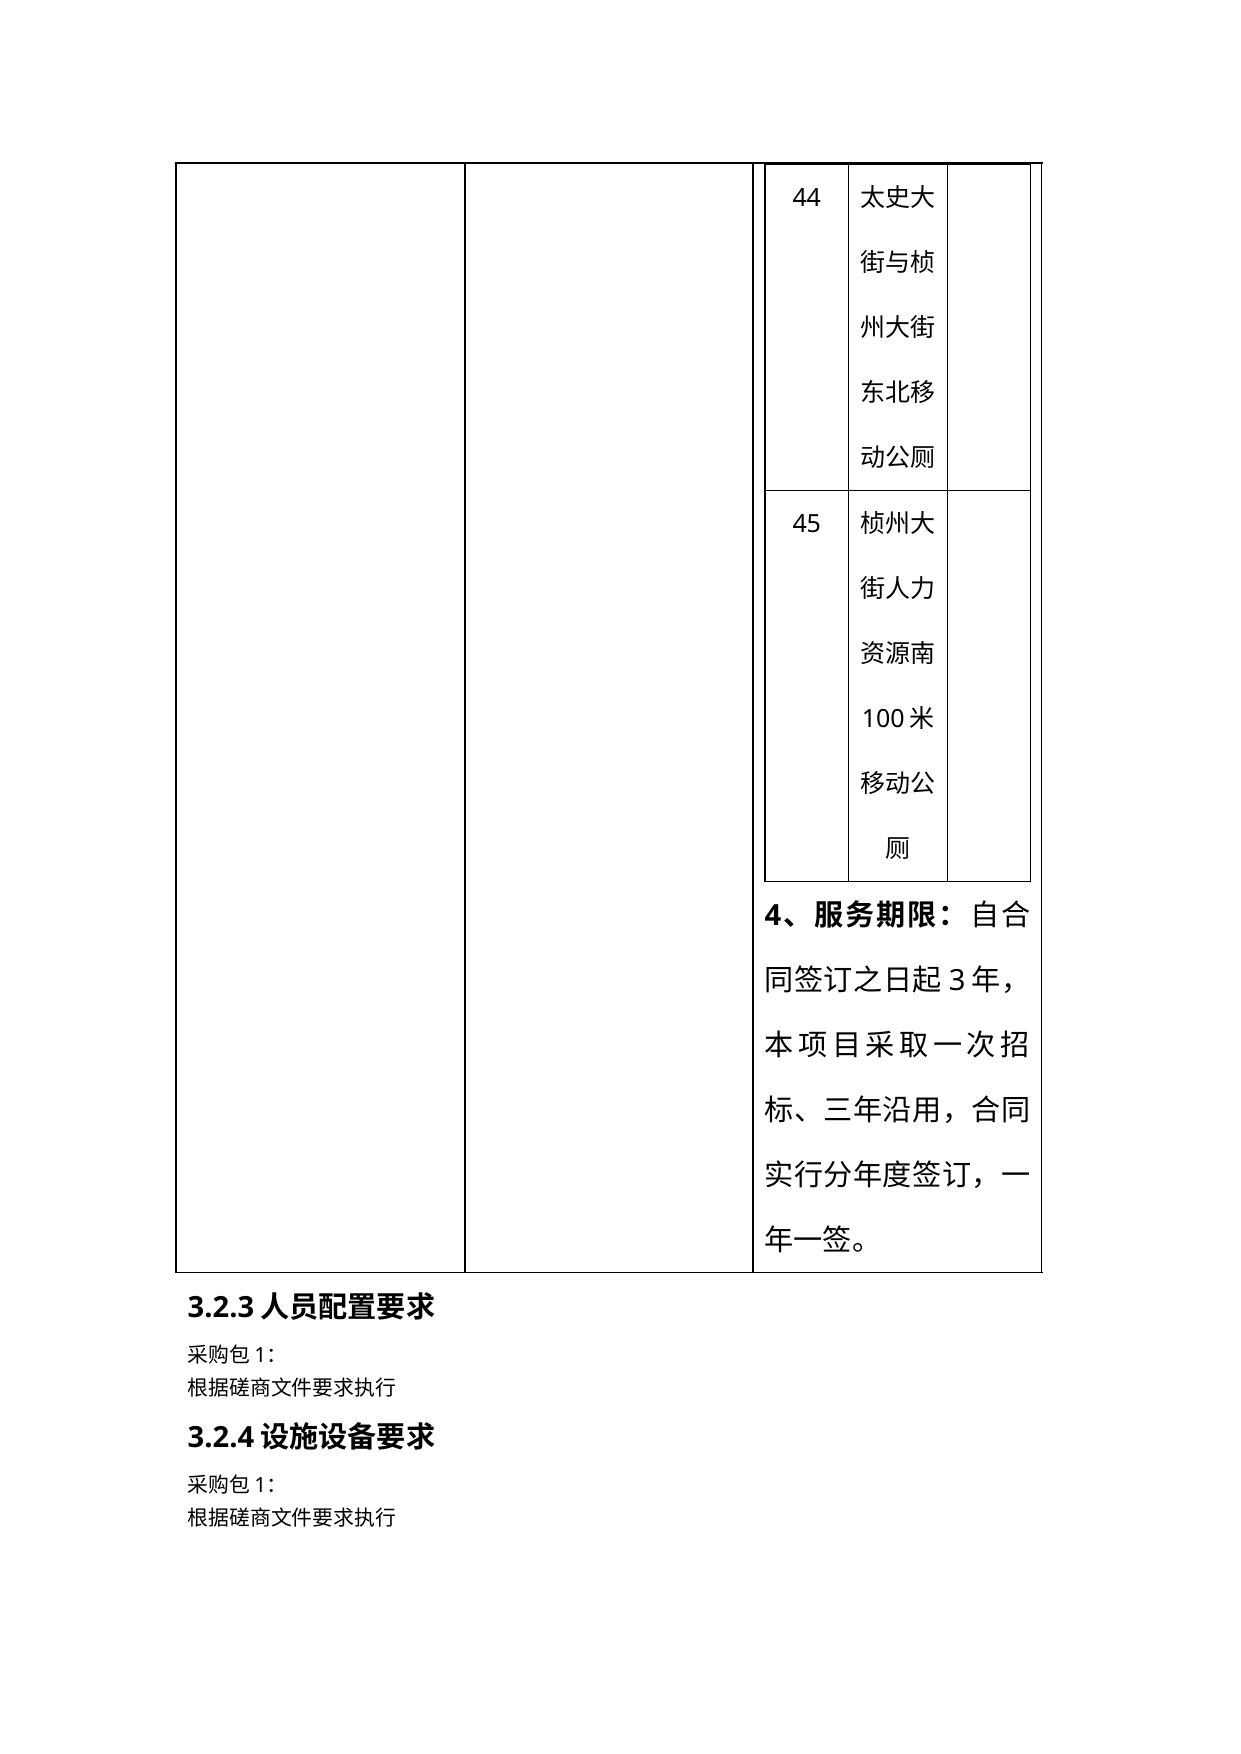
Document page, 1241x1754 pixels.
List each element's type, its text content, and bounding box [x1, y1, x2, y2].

table_cell 1 [177, 164, 464, 1272]
text 3.2.3人员配置要求 [187, 1273, 1053, 1338]
table_cell [466, 164, 752, 1272]
text 采购包1： [187, 1338, 1053, 1371]
text 3.2.4设施设备要求 [187, 1403, 1053, 1468]
text 根据磋商文件要求执行 [187, 1371, 1053, 1403]
text 根据磋商文件要求执行 [187, 1501, 1053, 1533]
text 采购包1： [187, 1468, 1053, 1501]
